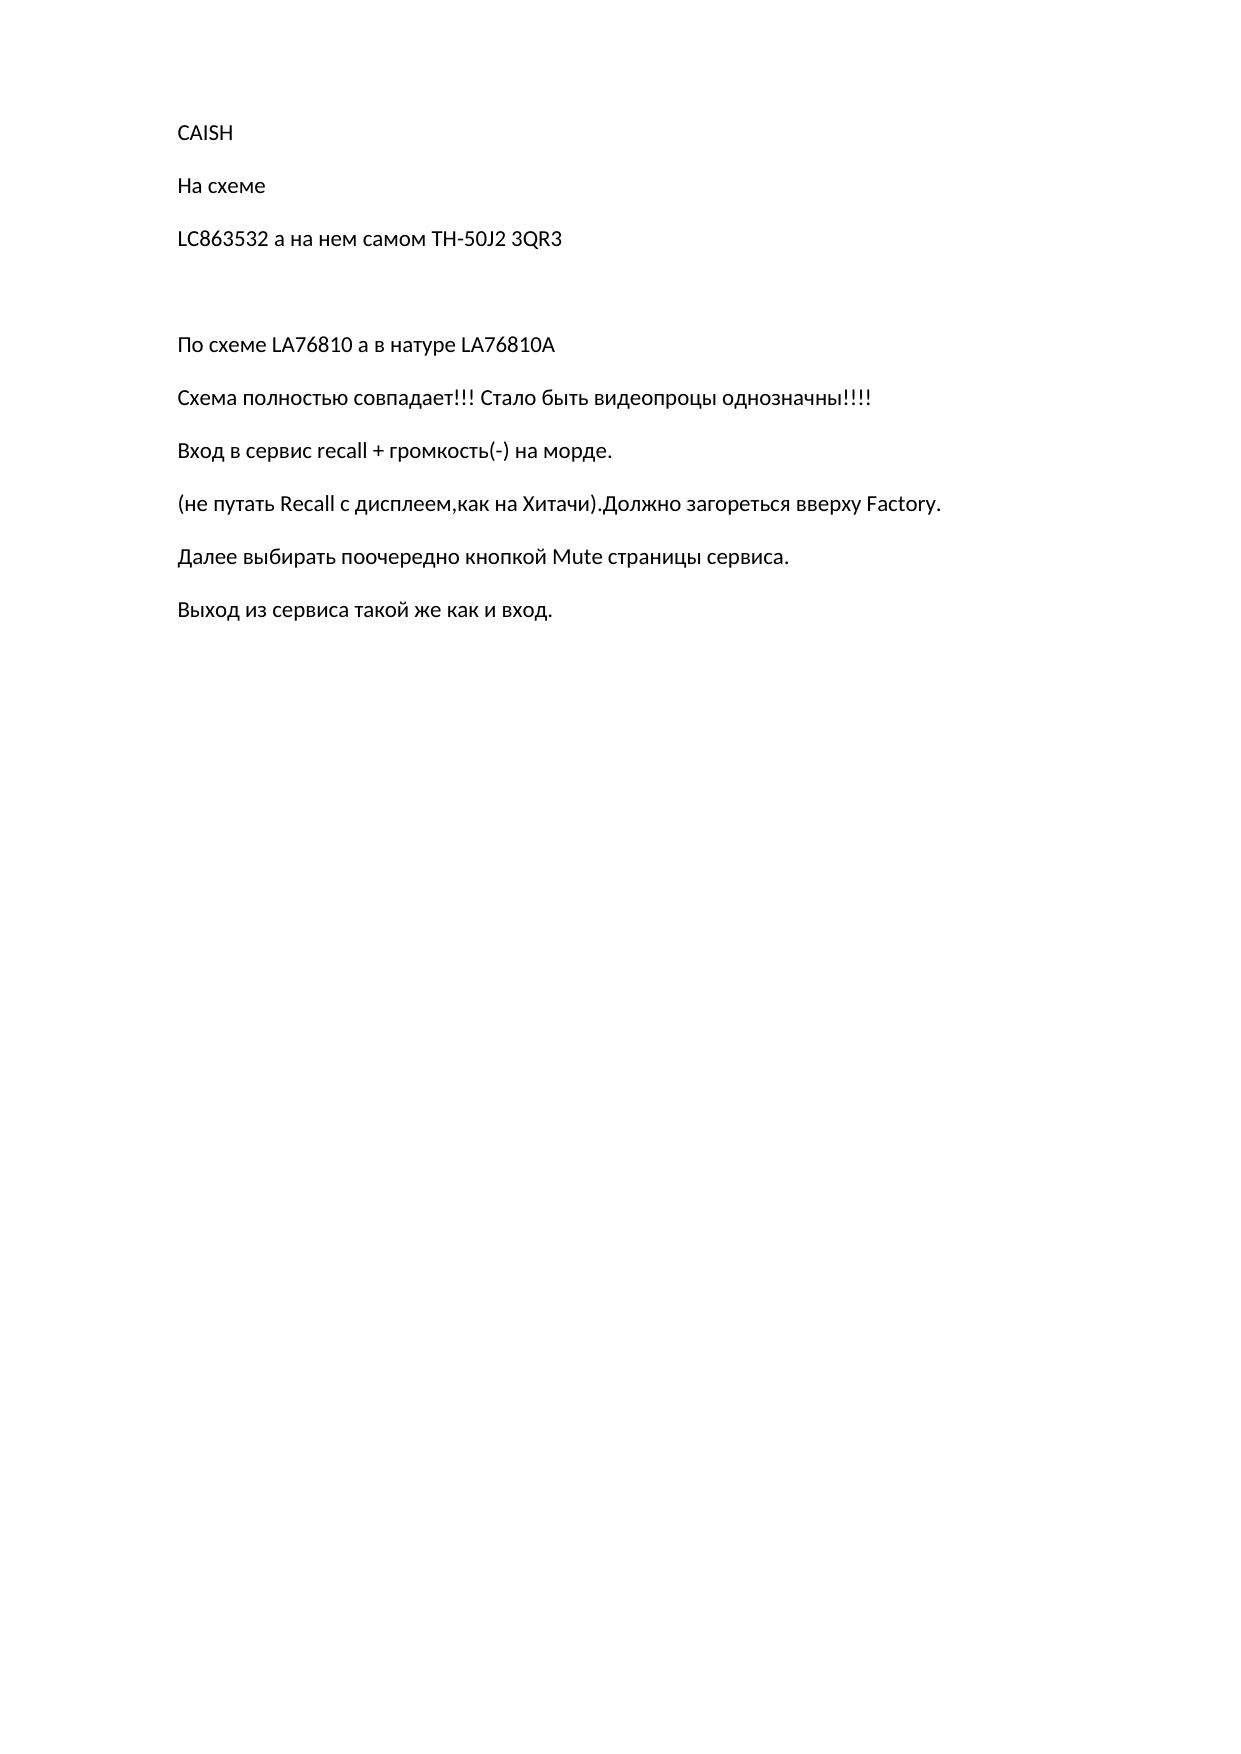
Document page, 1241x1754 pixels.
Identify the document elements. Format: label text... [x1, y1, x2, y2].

text (не путать Recall с дисплеем,как на Хитачи).Должно загореться вверху Factory. [177, 489, 1152, 517]
text Вход в сервис recall + громкость(-) на морде. [177, 436, 1152, 464]
text По схеме LA76810 а в натуре LA76810A [177, 330, 1152, 358]
text На схеме [177, 171, 1152, 199]
text Схема полностью совпадает!!! Стало быть видеопроцы однозначны!!!! [177, 383, 1152, 411]
text Выход из сервиса такой же как и вход. [177, 595, 1152, 623]
text LC863532 а на нем самом ТН-50J2 3QR3 [177, 224, 1152, 252]
text CAISH [177, 118, 1152, 146]
text Далее выбирать поочередно кнопкой Mute страницы сервиса. [177, 542, 1152, 570]
